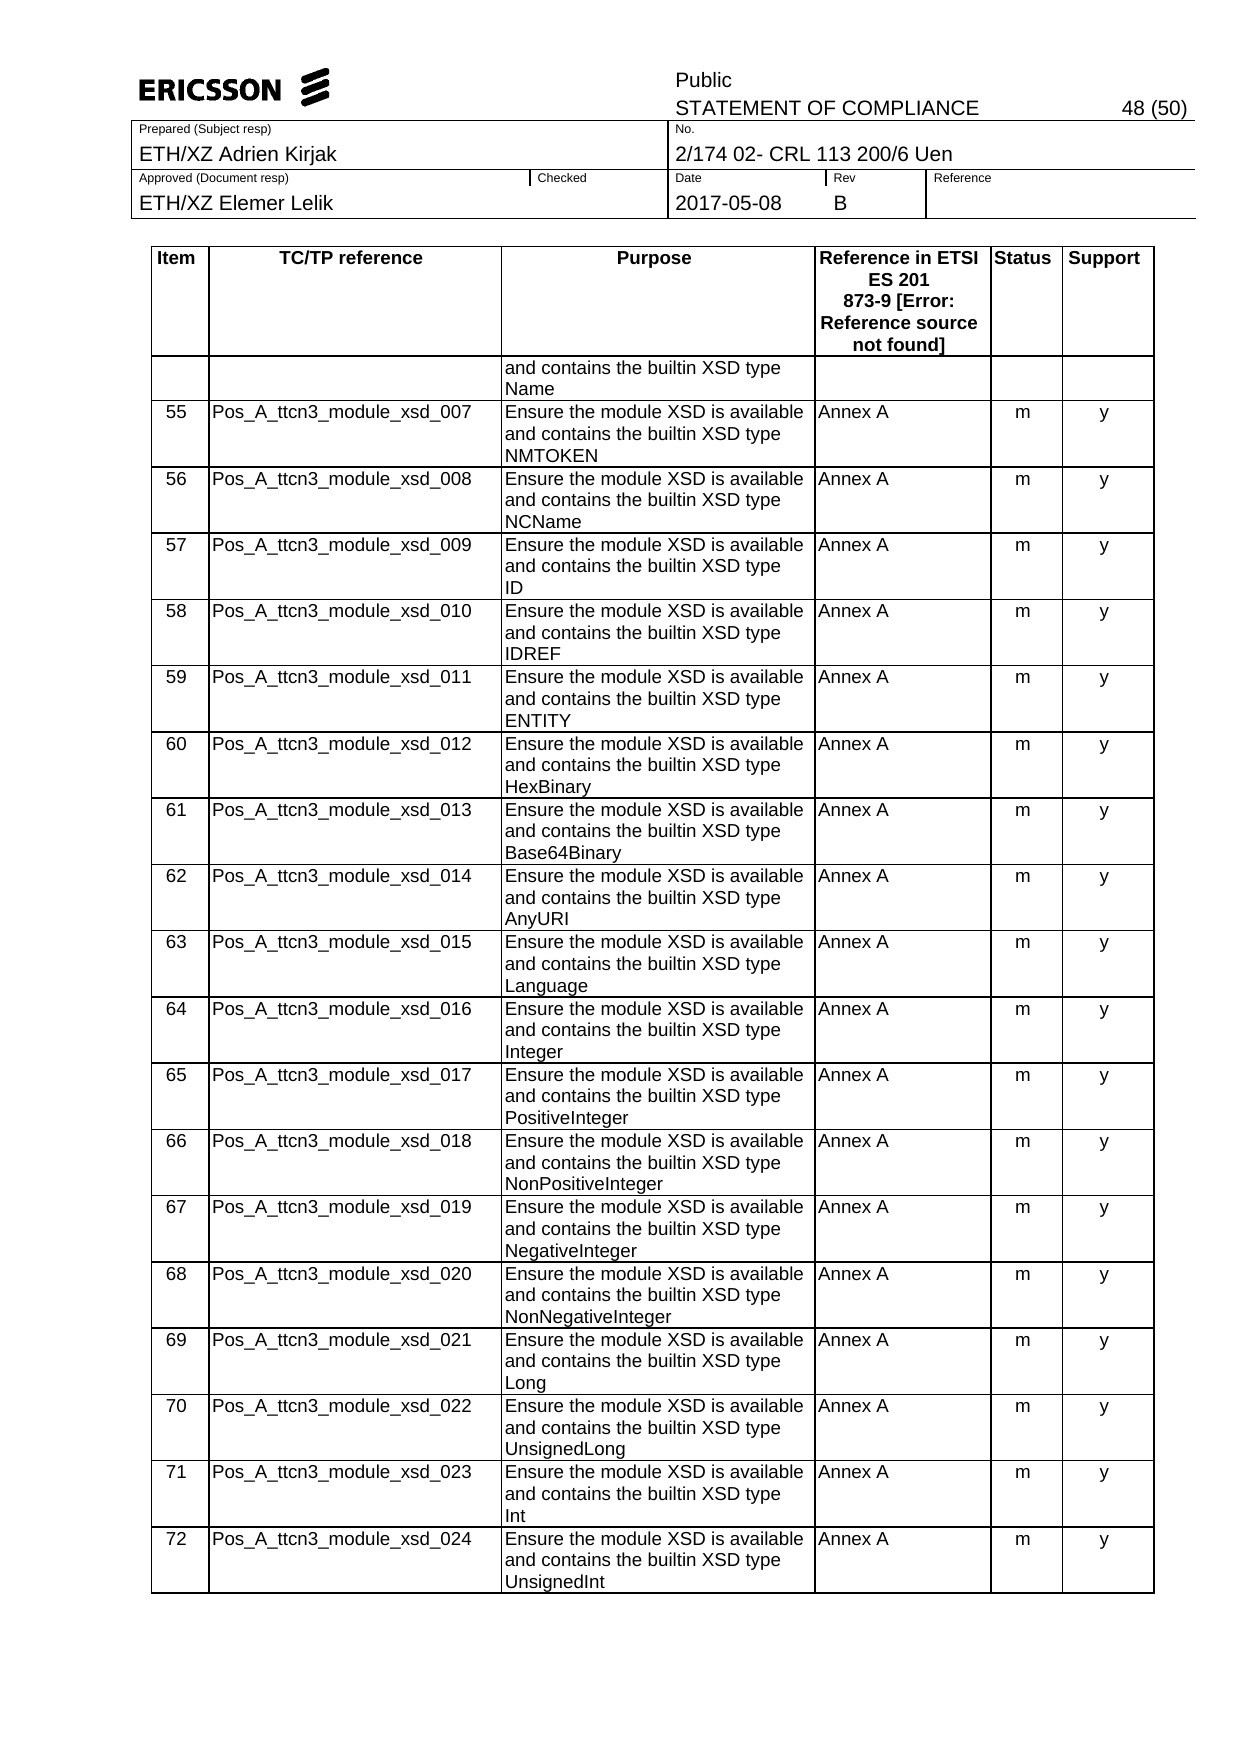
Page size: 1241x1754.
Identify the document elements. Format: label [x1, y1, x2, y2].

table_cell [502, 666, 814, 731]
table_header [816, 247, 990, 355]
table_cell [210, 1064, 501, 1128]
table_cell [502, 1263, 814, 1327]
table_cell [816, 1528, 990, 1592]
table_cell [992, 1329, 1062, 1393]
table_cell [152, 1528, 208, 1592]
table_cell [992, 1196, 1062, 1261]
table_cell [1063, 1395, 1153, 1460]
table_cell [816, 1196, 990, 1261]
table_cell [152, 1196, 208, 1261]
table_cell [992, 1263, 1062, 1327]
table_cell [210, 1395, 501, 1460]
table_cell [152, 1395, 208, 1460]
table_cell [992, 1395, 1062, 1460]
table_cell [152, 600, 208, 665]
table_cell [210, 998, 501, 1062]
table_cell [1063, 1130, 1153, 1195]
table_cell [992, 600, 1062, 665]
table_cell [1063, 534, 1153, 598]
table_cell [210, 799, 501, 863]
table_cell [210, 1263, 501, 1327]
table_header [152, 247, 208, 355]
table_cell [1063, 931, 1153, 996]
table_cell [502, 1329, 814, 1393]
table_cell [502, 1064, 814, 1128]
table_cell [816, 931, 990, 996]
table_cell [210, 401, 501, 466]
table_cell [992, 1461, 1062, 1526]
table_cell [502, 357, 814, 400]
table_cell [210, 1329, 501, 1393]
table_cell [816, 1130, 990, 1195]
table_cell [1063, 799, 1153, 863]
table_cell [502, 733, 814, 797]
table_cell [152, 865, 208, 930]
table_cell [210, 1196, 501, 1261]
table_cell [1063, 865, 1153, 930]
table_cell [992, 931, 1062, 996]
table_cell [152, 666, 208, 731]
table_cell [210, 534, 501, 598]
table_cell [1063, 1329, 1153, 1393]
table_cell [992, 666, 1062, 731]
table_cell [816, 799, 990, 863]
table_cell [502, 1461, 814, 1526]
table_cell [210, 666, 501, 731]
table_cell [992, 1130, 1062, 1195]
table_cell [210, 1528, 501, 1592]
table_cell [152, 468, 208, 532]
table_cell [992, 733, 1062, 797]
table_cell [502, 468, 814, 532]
picture [138, 67, 330, 107]
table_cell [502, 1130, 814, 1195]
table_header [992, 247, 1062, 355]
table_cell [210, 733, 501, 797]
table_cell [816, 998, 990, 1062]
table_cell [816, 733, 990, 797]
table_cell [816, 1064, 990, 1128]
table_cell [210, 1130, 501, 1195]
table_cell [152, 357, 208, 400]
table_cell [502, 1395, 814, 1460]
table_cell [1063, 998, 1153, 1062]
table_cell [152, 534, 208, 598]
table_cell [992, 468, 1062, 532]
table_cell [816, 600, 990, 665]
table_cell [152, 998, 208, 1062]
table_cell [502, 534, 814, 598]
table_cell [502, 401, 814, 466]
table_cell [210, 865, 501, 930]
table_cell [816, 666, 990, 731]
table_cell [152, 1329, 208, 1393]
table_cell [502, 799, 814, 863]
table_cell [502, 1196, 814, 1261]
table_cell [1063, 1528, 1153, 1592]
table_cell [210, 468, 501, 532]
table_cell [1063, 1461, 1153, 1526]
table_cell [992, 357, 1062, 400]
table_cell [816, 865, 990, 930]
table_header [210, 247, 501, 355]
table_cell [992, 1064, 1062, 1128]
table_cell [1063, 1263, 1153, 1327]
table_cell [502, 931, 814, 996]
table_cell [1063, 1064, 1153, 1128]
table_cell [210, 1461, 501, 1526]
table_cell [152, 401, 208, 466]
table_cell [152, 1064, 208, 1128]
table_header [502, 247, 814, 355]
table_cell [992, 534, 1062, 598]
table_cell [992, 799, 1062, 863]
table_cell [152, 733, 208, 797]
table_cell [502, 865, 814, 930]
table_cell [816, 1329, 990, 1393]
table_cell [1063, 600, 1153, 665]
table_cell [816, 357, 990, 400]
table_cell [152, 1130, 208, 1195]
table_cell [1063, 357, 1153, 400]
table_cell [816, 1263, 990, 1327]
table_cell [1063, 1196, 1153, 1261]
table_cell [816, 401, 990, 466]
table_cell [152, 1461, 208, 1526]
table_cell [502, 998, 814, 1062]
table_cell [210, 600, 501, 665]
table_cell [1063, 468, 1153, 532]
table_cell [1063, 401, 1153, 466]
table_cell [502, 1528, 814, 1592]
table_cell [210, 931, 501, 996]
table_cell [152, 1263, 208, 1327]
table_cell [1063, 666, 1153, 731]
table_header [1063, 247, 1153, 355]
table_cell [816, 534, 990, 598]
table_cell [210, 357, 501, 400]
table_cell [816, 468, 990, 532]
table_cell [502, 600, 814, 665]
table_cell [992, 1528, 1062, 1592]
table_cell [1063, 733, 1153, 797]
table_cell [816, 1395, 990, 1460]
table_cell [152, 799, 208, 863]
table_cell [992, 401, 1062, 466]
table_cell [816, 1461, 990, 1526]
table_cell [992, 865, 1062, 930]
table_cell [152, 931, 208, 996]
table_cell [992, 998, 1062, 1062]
